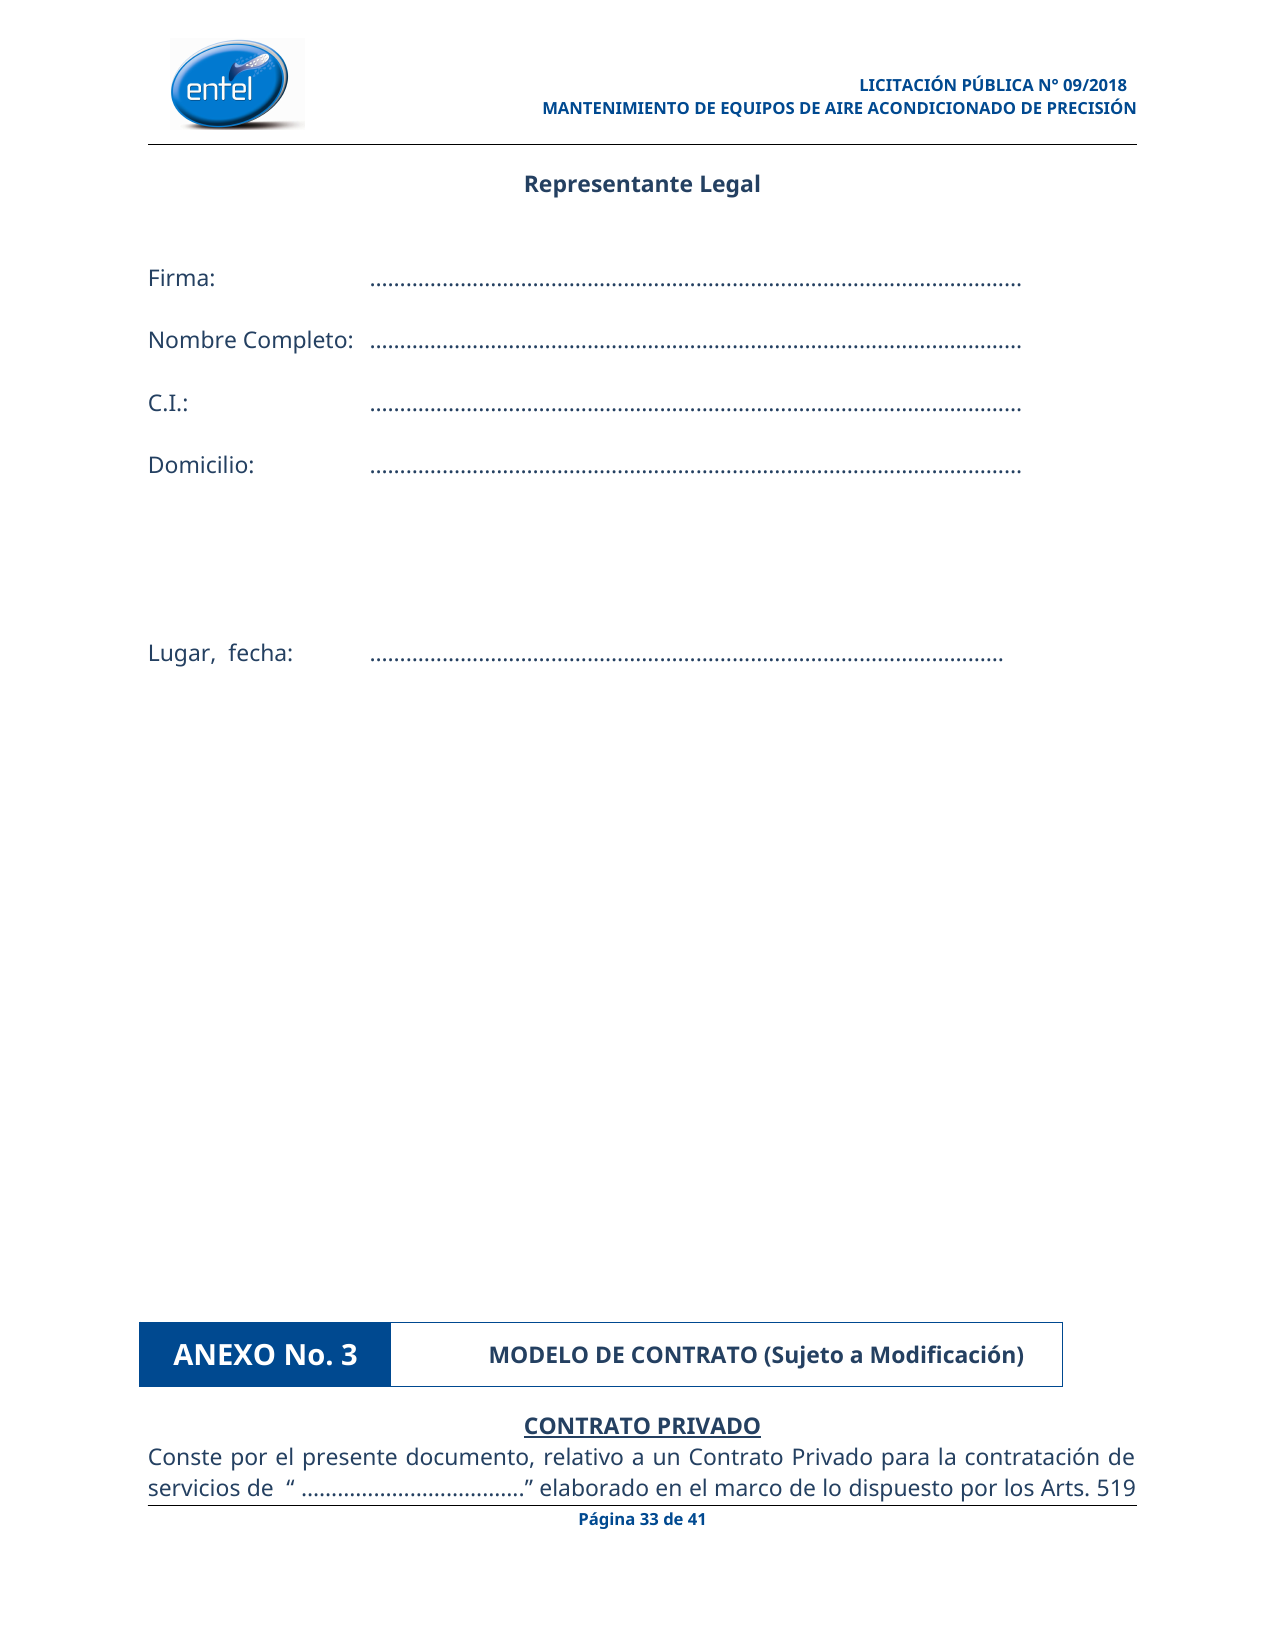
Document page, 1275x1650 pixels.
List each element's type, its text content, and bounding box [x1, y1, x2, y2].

table_header MODELO DE CONTRATO (Sujeto a Modificación) [391, 1323, 1062, 1386]
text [148, 1441, 1137, 1503]
text CONTRATO PRIVADO [148, 1410, 1137, 1441]
text Representante Legal [148, 168, 1137, 199]
text Domicilio: ……………………………………………………………………………………………… [148, 449, 1137, 480]
text Nombre Completo: ……………………………………………………………………………………………… [148, 324, 1137, 355]
table_header ANEXO No. 3 [141, 1323, 390, 1386]
text C.I.: ……………………………………………………………………………………………… [148, 387, 1137, 418]
picture [170, 38, 305, 130]
text Lugar, fecha: …………………………………………………………………………………………… [148, 637, 1137, 668]
text Firma: ……………………………………………………………………………………………… [148, 262, 1137, 293]
